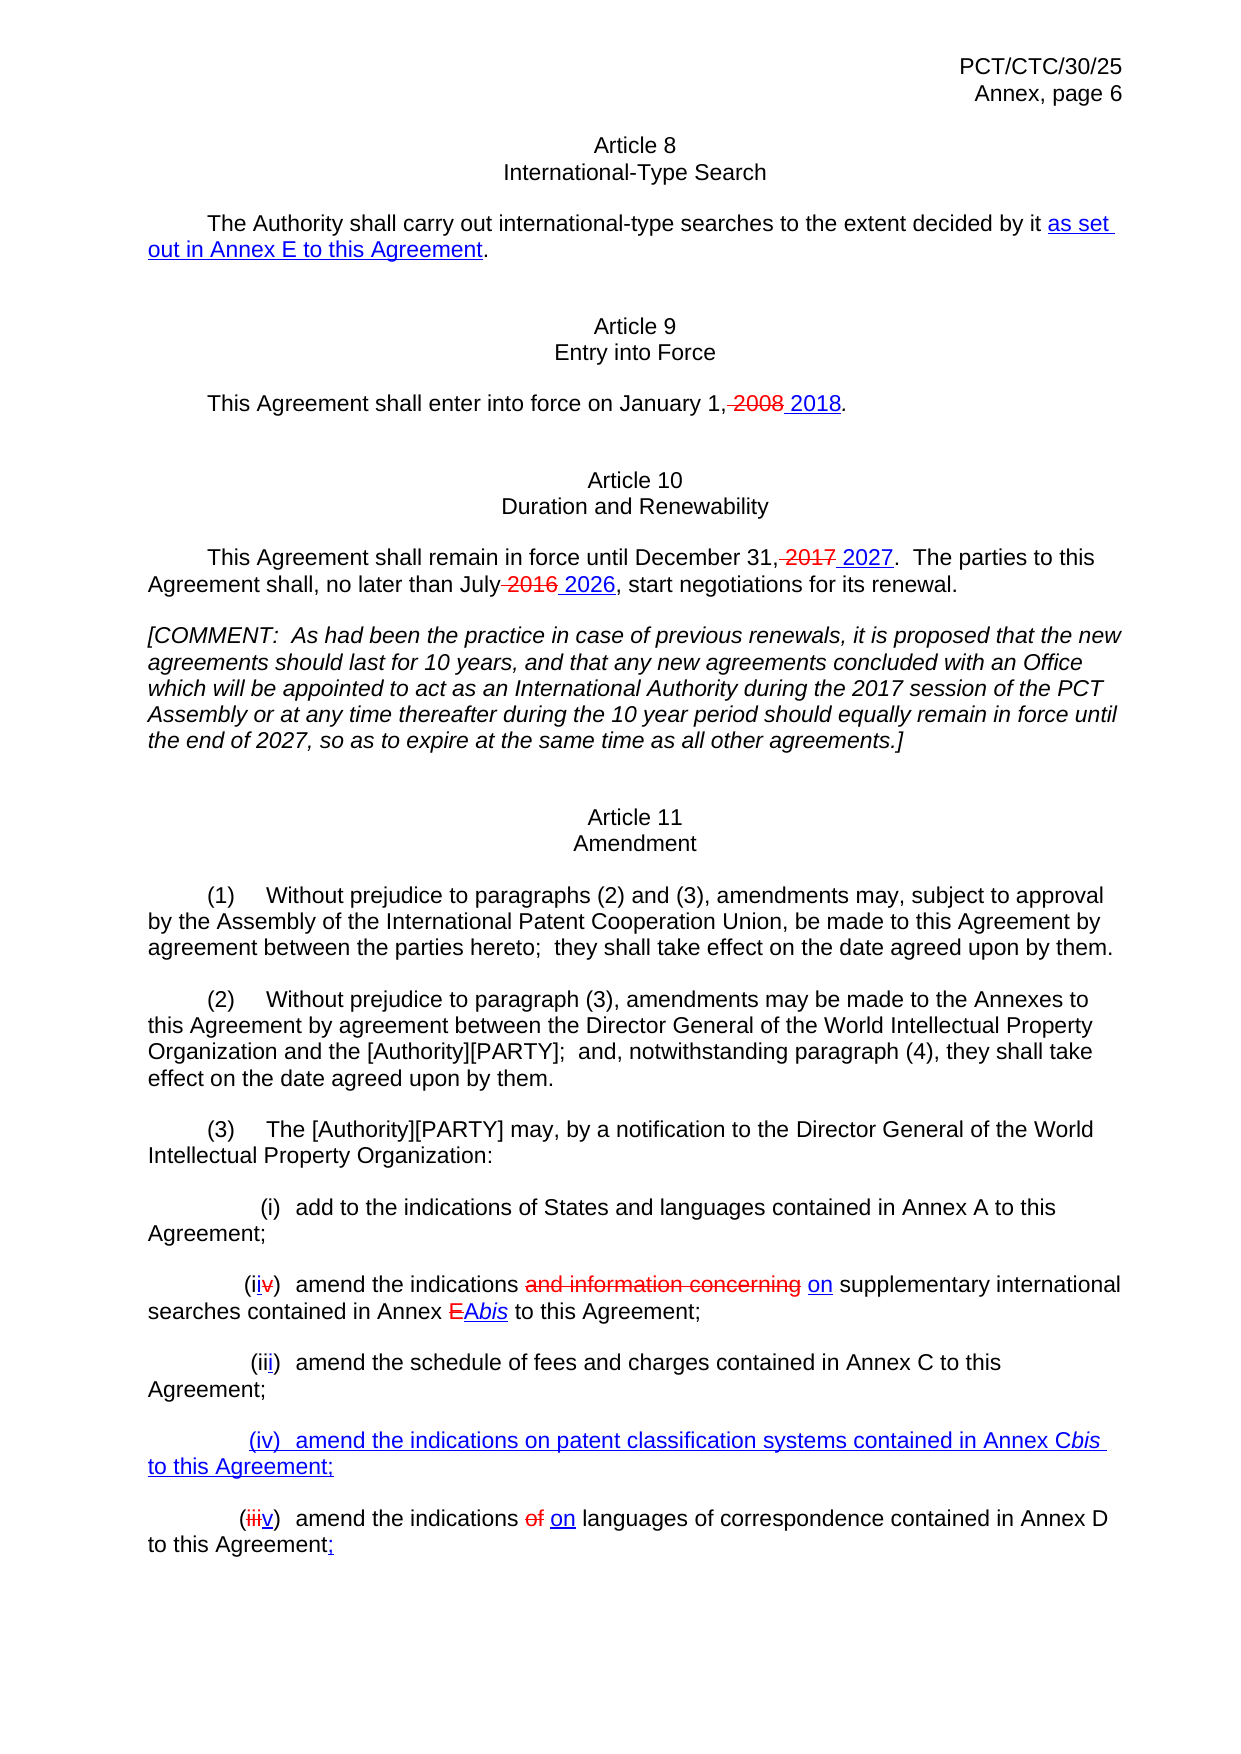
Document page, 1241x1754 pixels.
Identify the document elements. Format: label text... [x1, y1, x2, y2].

text (i) add to the indications of States and languages contained in Annex A to this Agreement; [148, 1194, 1122, 1246]
text [COMMENT: As had been the practice in case of previous renewals, it is proposed that the new agreements should last for 10 years, and that any new agreements concluded with an Office which will be appointed to act as an International Authority during the 2017 session of the PCT Assembly or at any time thereafter during the 10 year period should equally remain in force until the end of 2027, so as to expire at the same time as all other agreements.] [148, 622, 1122, 754]
text The Authority shall carry out international-type searches to the extent decided by it as set out in Annex E to this Agreement. [148, 210, 1122, 263]
text (1) Without prejudice to paragraphs (2) and (3), amendments may, subject to approval by the Assembly of the International Patent Cooperation Union, be made to this Agreement by agreement between the parties hereto; they shall take effect on the date agreed upon by them. [148, 882, 1122, 961]
subtitle Article 10 Duration and Renewability [148, 467, 1122, 519]
text (iii) amend the schedule of fees and charges contained in Annex C to this Agreement; [148, 1349, 1122, 1402]
text (iiv) amend the indications and information concerning on supplementary international searches contained in Annex EAbis to this Agreement; [148, 1271, 1122, 1324]
text (iv) amend the indications on patent classification systems contained in Annex Cbis to this Agreement; [148, 1427, 1122, 1479]
text This Agreement shall enter into force on January 1, 2008 2018. [148, 390, 1122, 417]
text (3) The [Authority][PARTY] may, by a notification to the Director General of the World Intellectual Property Organization: [148, 1116, 1122, 1169]
text (iiiv) amend the indications of on languages of correspondence contained in Annex D to this Agreement; [148, 1504, 1122, 1557]
text (2) Without prejudice to paragraph (3), amendments may be made to the Annexes to this Agreement by agreement between the Director General of the World Intellectual Property Organization and the [Authority][PARTY]; and, notwithstanding paragraph (4), they shall take effect on the date agreed upon by them. [148, 986, 1122, 1091]
subtitle Article 8 International-Type Search [148, 132, 1122, 185]
text This Agreement shall remain in force until December 31, 2017 2027. The parties to this Agreement shall, no later than July 2016 2026, start negotiations for its renewal. [148, 544, 1122, 597]
subtitle Article 9 Entry into Force [148, 313, 1122, 365]
subtitle Article 11 Amendment [148, 804, 1122, 857]
